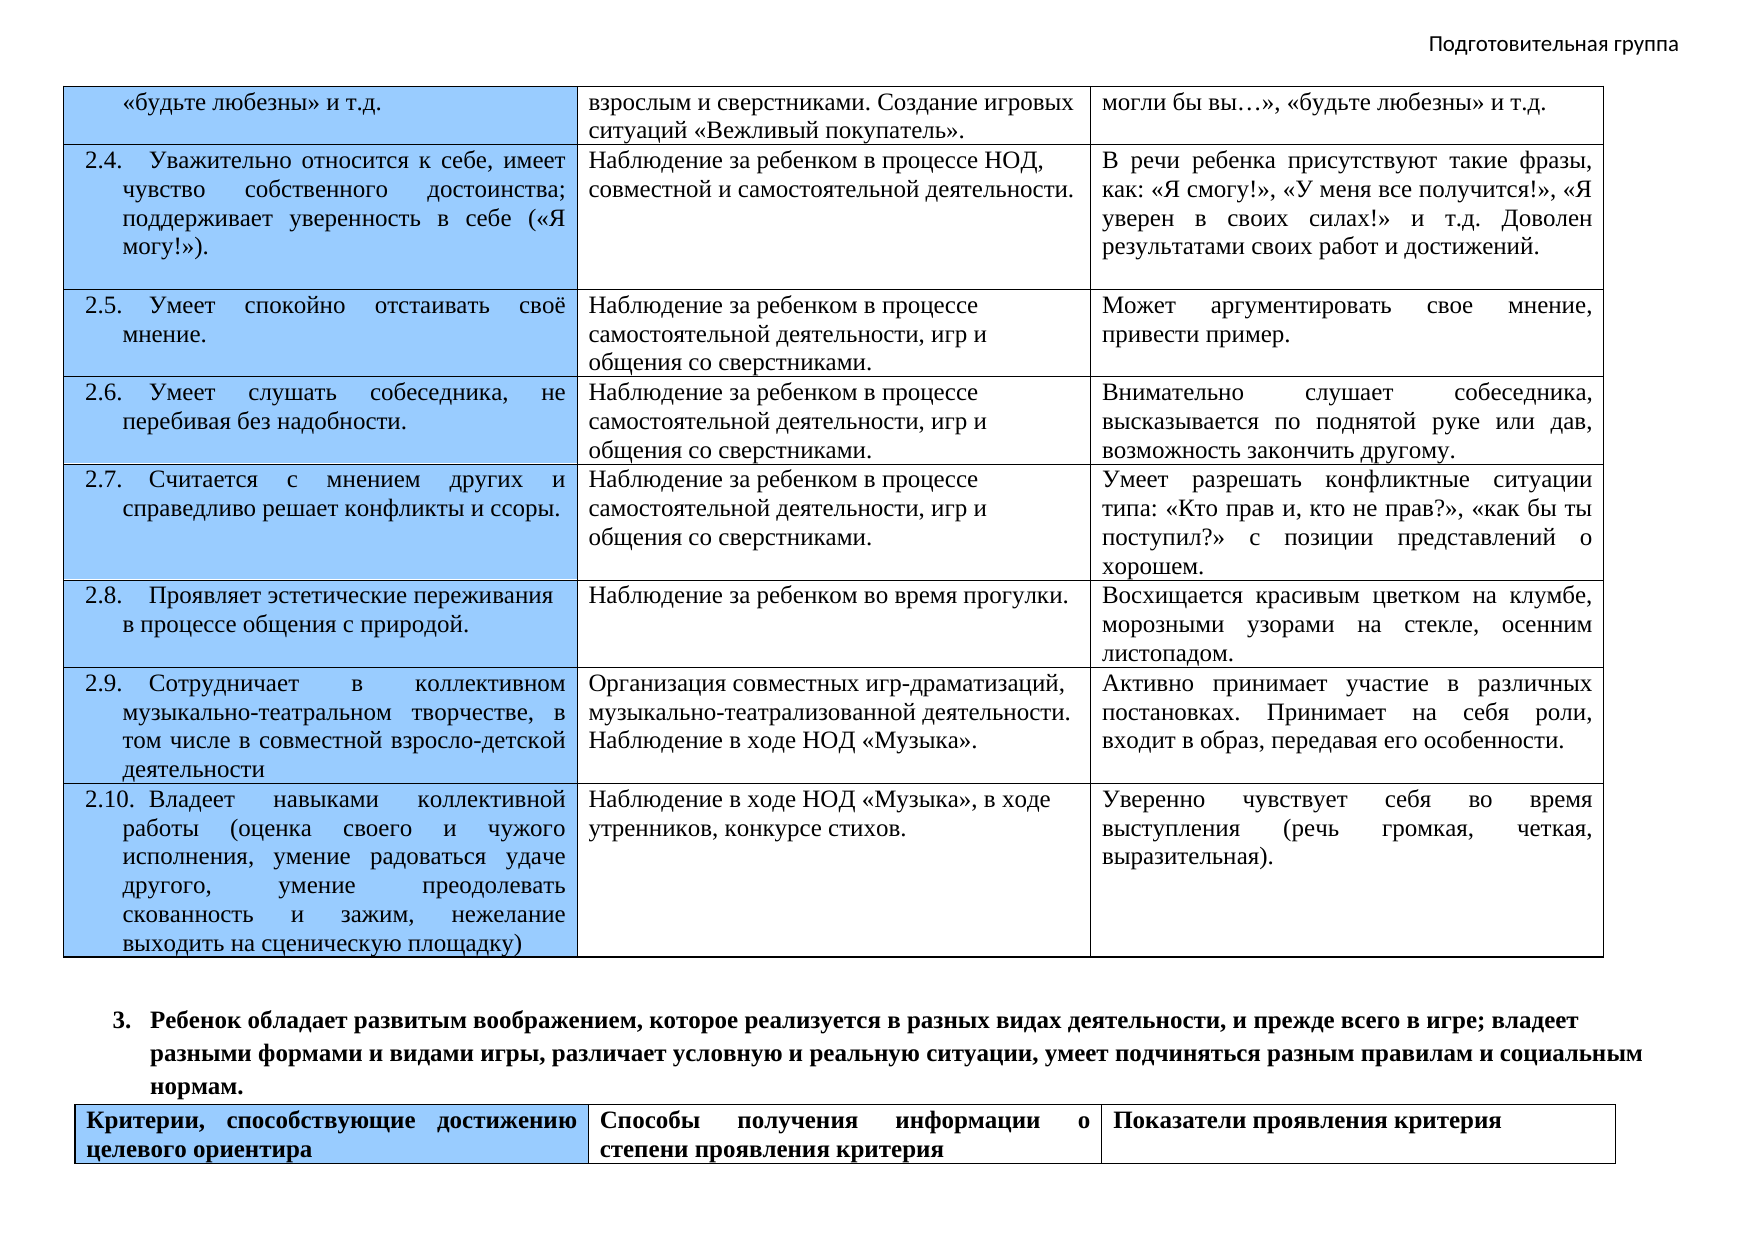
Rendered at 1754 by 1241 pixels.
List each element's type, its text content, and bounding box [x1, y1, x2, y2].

table_cell Наблюдение за ребенком в процессе самостоятельной деятельности, игр и общения со сверстниками. [578, 290, 1090, 376]
table_header Способы получения информации о степени проявления критерия [589, 1105, 1101, 1163]
table_cell Наблюдение за ребенком в процессе самостоятельной деятельности, игр и общения со сверстниками. [578, 465, 1090, 579]
table_header Критерии, способствующие достижению целевого ориентира [76, 1105, 588, 1163]
table_cell Наблюдение за ребенком в процессе самостоятельной деятельности, игр и общения со сверстниками. [578, 377, 1090, 463]
table_cell Наблюдение в ходе НОД «Музыка», в ходе утренников, конкурсе стихов. [578, 784, 1090, 956]
list Ребенок обладает развитым воображением, которое реализуется в разных видах деятельности, и прежде всего в игре; владеет разными формами и видами игры, различает условную и реальную ситуации, умеет подчиняться разным правилам и социальным нормам. [112, 1005, 1679, 1100]
table_cell Считается с мнением других и справедливо решает конфликты и ссоры. [64, 465, 577, 579]
table_cell Владеет навыками коллективной работы (оценка своего и чужого исполнения, умение радоваться удаче другого, умение преодолевать скованность и зажим, нежелание выходить на сценическую площадку) [64, 784, 577, 956]
table_cell Наблюдение за ребенком в процессе НОД, совместной и самостоятельной деятельности. [578, 145, 1090, 289]
table_cell Наблюдение за ребенком во время прогулки. [578, 581, 1090, 667]
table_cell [1091, 87, 1603, 144]
table_header Показатели проявления критерия [1102, 1105, 1615, 1163]
table_cell Проявляет эстетические переживания в процессе общения с природой. [64, 581, 577, 667]
table_cell Сотрудничает в коллективном музыкально-театральном творчестве, в том числе в совместной взросло-детской деятельности [64, 668, 577, 783]
table_cell Активно принимает участие в различных постановках. Принимает на себя роли, входит в образ, передавая его особенности. [1091, 668, 1603, 783]
table_cell Внимательно слушает собеседника, высказывается по поднятой руке или дав, возможность закончить другому. [1091, 377, 1603, 463]
table_cell Умеет слушать собеседника, не перебивая без надобности. [64, 377, 577, 463]
table_cell Восхищается красивым цветком на клумбе, морозными узорами на стекле, осенним листопадом. [1091, 581, 1603, 667]
table_cell Умеет разрешать конфликтные ситуации типа: «Кто прав и, кто не прав?», «как бы ты поступил?» с позиции представлений о хорошем. [1091, 465, 1603, 579]
table_cell Умеет спокойно отстаивать своё мнение. [64, 290, 577, 376]
table_cell Уверенно чувствует себя во время выступления (речь громкая, четкая, выразительная). [1091, 784, 1603, 956]
table_cell Организация совместных игр-драматизаций, музыкально-театрализованной деятельности. Наблюдение в ходе НОД «Музыка». [578, 668, 1090, 783]
table_cell Может аргументировать свое мнение, привести пример. [1091, 290, 1603, 376]
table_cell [64, 87, 577, 144]
table_cell Уважительно относится к себе, имеет чувство собственного достоинства; поддерживает уверенность в себе («Я могу!»). [64, 145, 577, 289]
table_cell В речи ребенка присутствуют такие фразы, как: «Я смогу!», «У меня все получится!», «Я уверен в своих силах!» и т.д. Доволен результатами своих работ и достижений. [1091, 145, 1603, 289]
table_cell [578, 87, 1090, 144]
